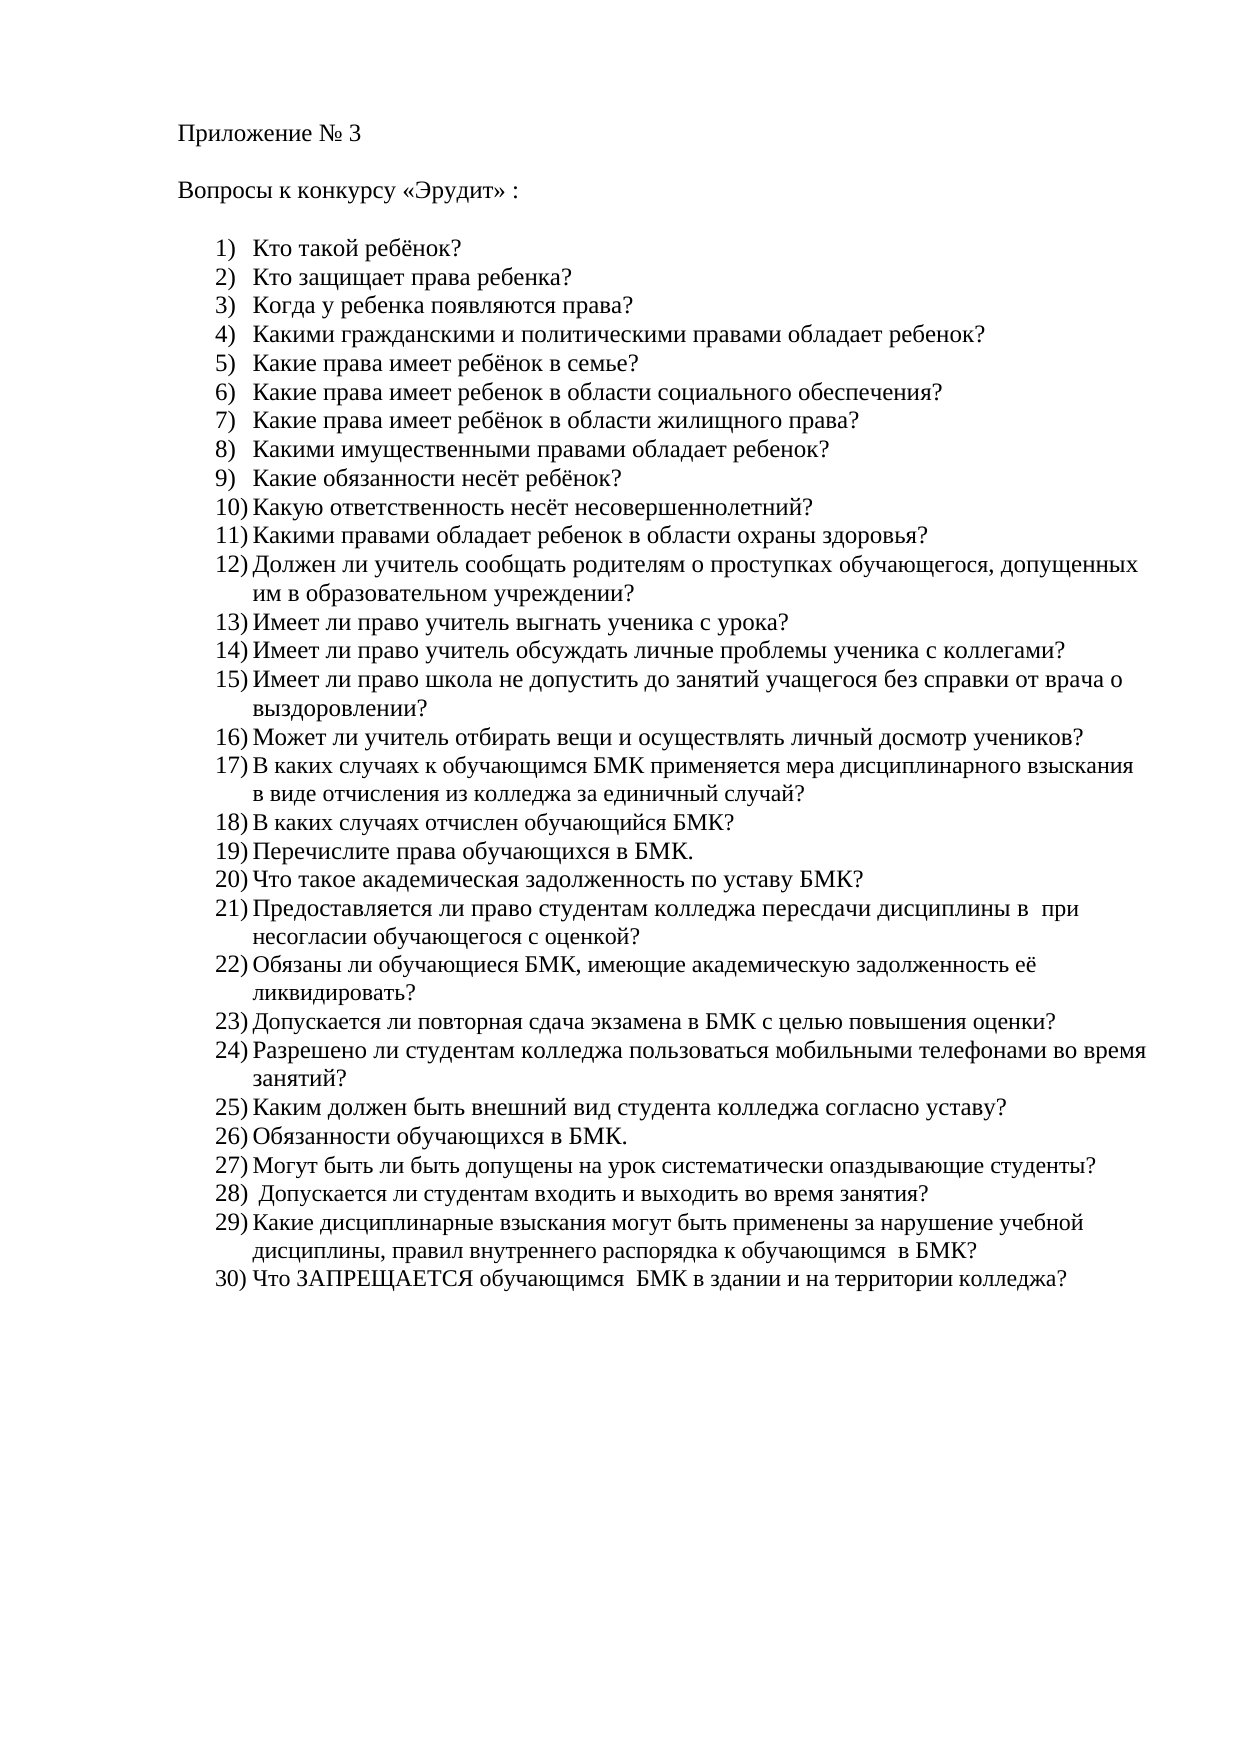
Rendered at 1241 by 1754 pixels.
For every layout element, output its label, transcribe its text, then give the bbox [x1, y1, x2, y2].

list Кто такой ребёнок? [215, 233, 1152, 262]
list Какими правами обладает ребенок в области охраны здоровья? [215, 521, 1152, 549]
text Вопросы к конкурсу «Эрудит» : [177, 176, 1152, 204]
list В каких случаях отчислен обучающийся БМК? [215, 807, 1152, 836]
list Что такое академическая задолженность по уставу БМК? [215, 864, 1152, 893]
list Имеет ли право учитель обсуждать личные проблемы ученика с коллегами? [215, 636, 1152, 664]
list Каким должен быть внешний вид студента колледжа согласно уставу? [215, 1092, 1152, 1121]
list Имеет ли право школа не допустить до занятий учащегося без справки от врача о выздоровлении? [215, 664, 1152, 722]
list Обязаны ли обучающиеся БМК, имеющие академическую задолженность её ликвидировать? [215, 949, 1152, 1006]
list Имеет ли право учитель выгнать ученика с урока? [215, 607, 1152, 636]
list Должен ли учитель сообщать родителям о проступках обучающегося, допущенных им в образовательном учреждении? [215, 549, 1152, 607]
list Какие дисциплинарные взыскания могут быть применены за нарушение учебной дисциплины, правил внутреннего распорядка к обучающимся в БМК? [215, 1207, 1152, 1263]
list Предоставляется ли право студентам колледжа пересдачи дисциплины в при несогласии обучающегося с оценкой? [215, 893, 1152, 949]
list Могут быть ли быть допущены на урок систематически опаздывающие студенты? [215, 1150, 1152, 1178]
list Перечислите права обучающихся в БМК. [215, 836, 1152, 864]
list Какие права имеет ребёнок в области жилищного права? [215, 406, 1152, 434]
list Какие права имеет ребенок в области социального обеспечения? [215, 377, 1152, 406]
list Допускается ли студентам входить и выходить во время занятия? [215, 1178, 1152, 1207]
list Какую ответственность несёт несовершеннолетний? [215, 492, 1152, 521]
text Приложение № 3 [177, 118, 1152, 147]
list Какими имущественными правами обладает ребенок? [215, 434, 1152, 463]
list Разрешено ли студентам колледжа пользоваться мобильными телефонами во время занятий? [215, 1035, 1152, 1092]
list Какими гражданскими и политическими правами обладает ребенок? [215, 319, 1152, 348]
list Когда у ребенка появляются права? [215, 291, 1152, 319]
list Может ли учитель отбирать вещи и осуществлять личный досмотр учеников? [215, 722, 1152, 751]
list В каких случаях к обучающимся БМК применяется мера дисциплинарного взыскания в виде отчисления из колледжа за единичный случай? [215, 751, 1152, 807]
list Что ЗАПРЕЩАЕТСЯ обучающимся БМК в здании и на территории колледжа? [215, 1263, 1152, 1291]
list Допускается ли повторная сдача экзамена в БМК с целью повышения оценки? [215, 1006, 1152, 1035]
list Какие права имеет ребёнок в семье? [215, 348, 1152, 377]
list Кто защищает права ребенка? [215, 262, 1152, 291]
list Обязанности обучающихся в БМК. [215, 1121, 1152, 1150]
list Какие обязанности несёт ребёнок? [215, 463, 1152, 492]
